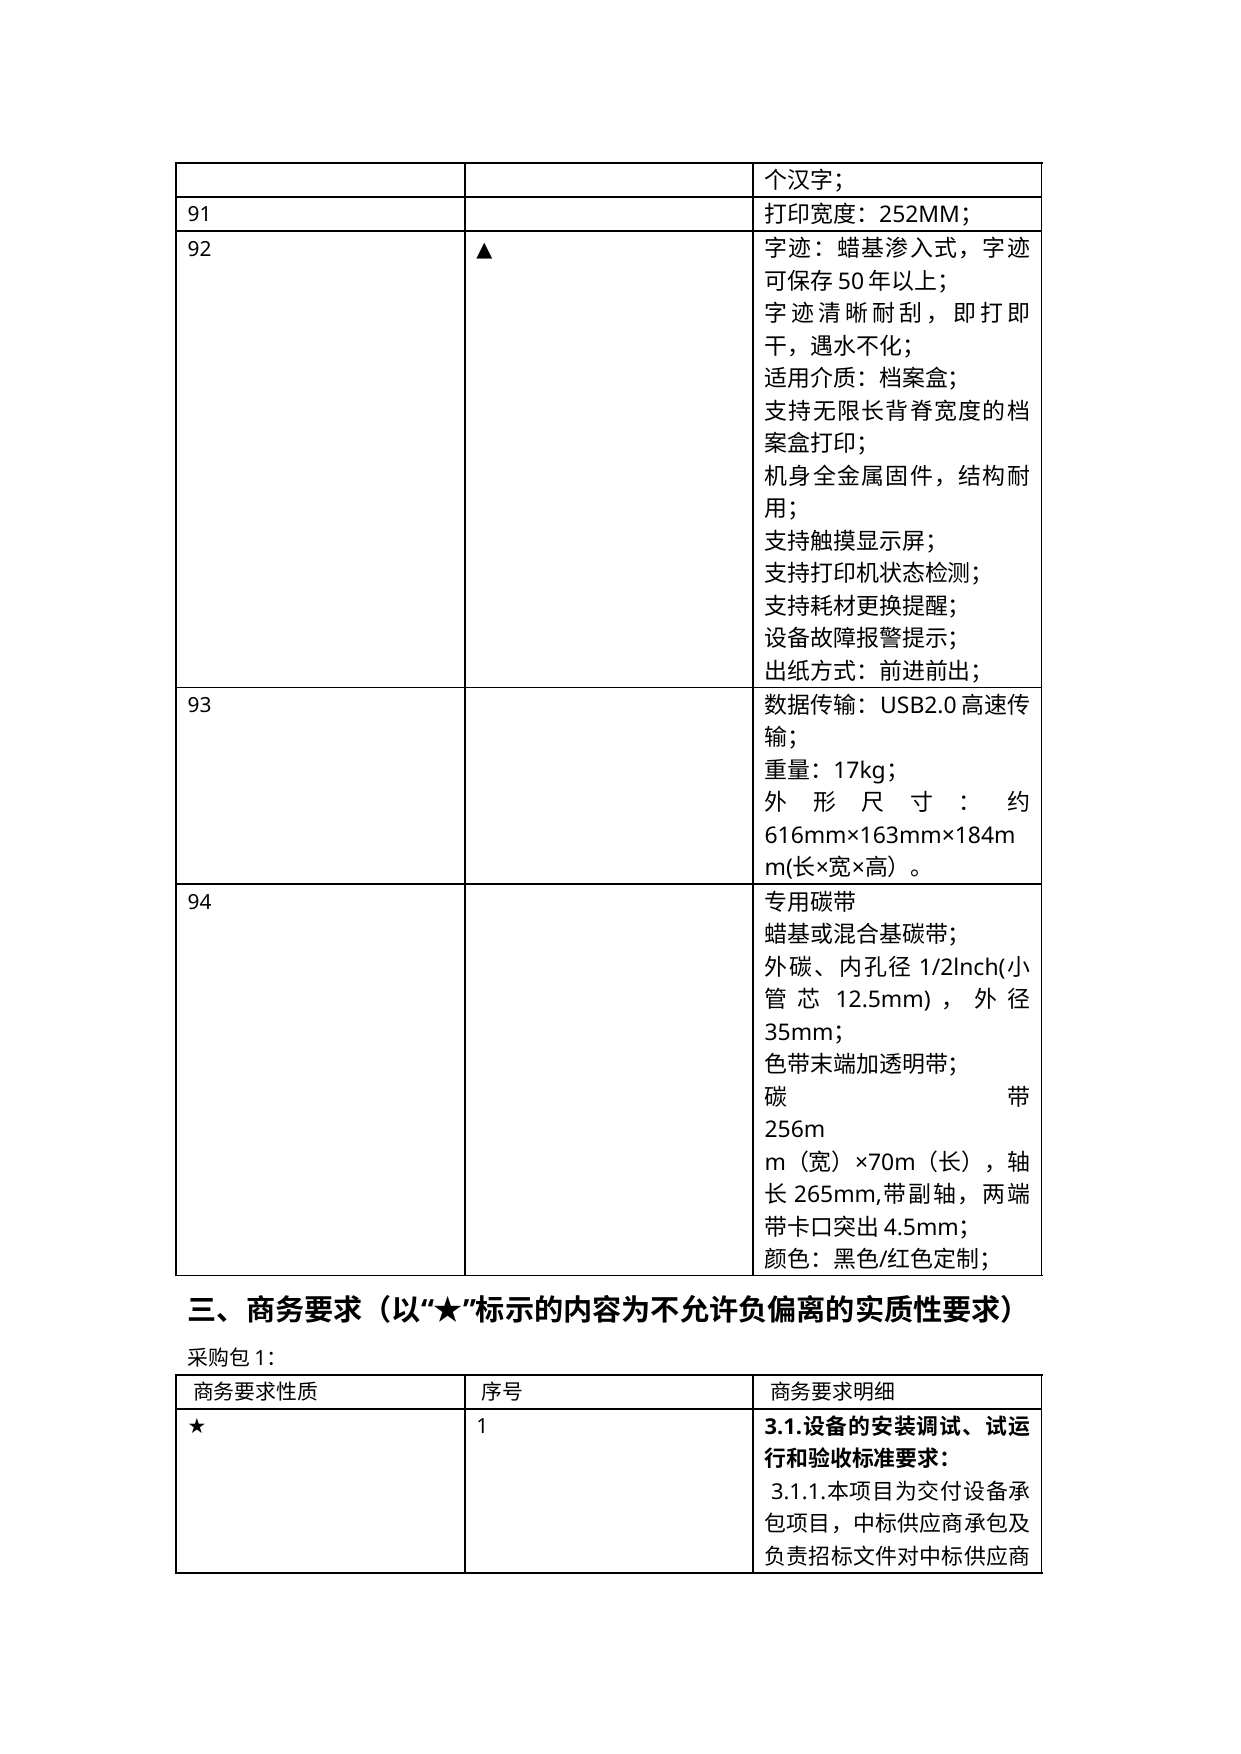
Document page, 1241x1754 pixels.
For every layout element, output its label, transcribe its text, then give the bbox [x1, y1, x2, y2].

table_cell 92 [177, 232, 464, 687]
table_header 商务要求性质 [177, 1376, 464, 1408]
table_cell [754, 164, 1041, 196]
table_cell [754, 1410, 1041, 1572]
table_cell ▲ [466, 164, 752, 196]
table_cell [466, 198, 752, 230]
table_cell ▲ [466, 232, 752, 687]
table_cell 字迹：蜡基渗入式，字迹可保存50年以上； 字迹清晰耐刮，即打即干，遇水不化； 适用介质：档案盒； 支持无限长背脊宽度的档案盒打印； 机身全金属固件，结构耐用； 支持触摸显示屏； 支持打印机状态检测； 支持耗材更换提醒； 设备故障报警提示； 出纸方式：前进前出； [754, 232, 1041, 687]
table_header 商务要求明细 [754, 1376, 1041, 1408]
table_cell 93 [177, 688, 464, 883]
table_cell 打印宽度：252MM； [754, 198, 1041, 230]
text 采购包1： [187, 1341, 1053, 1374]
table_cell 1 [466, 1410, 752, 1572]
table_cell [466, 885, 752, 1275]
table_cell ★ [177, 1410, 464, 1572]
table_cell [466, 688, 752, 883]
table_cell 91 [177, 198, 464, 230]
text 三、商务要求（以“★”标示的内容为不允许负偏离的实质性要求） [187, 1276, 1053, 1341]
table_cell 94 [177, 885, 464, 1275]
table_cell 90 [177, 164, 464, 196]
table_header 序号 [466, 1376, 752, 1408]
table_cell 专用碳带 蜡基或混合基碳带； 外碳、内孔径1/2lnch(小管芯12.5mm)，外径35mm； 色带末端加透明带； 碳带256mm（宽）×70m（长），轴长265mm,带副轴，两端带卡口突出4.5mm； 颜色：黑色/红色定制； [754, 885, 1041, 1275]
table_cell 数据传输：USB2.0高速传输； 重量：17kg； 外形尺寸：约616mm×163mm×184mm(长×宽×高）。 [754, 688, 1041, 883]
